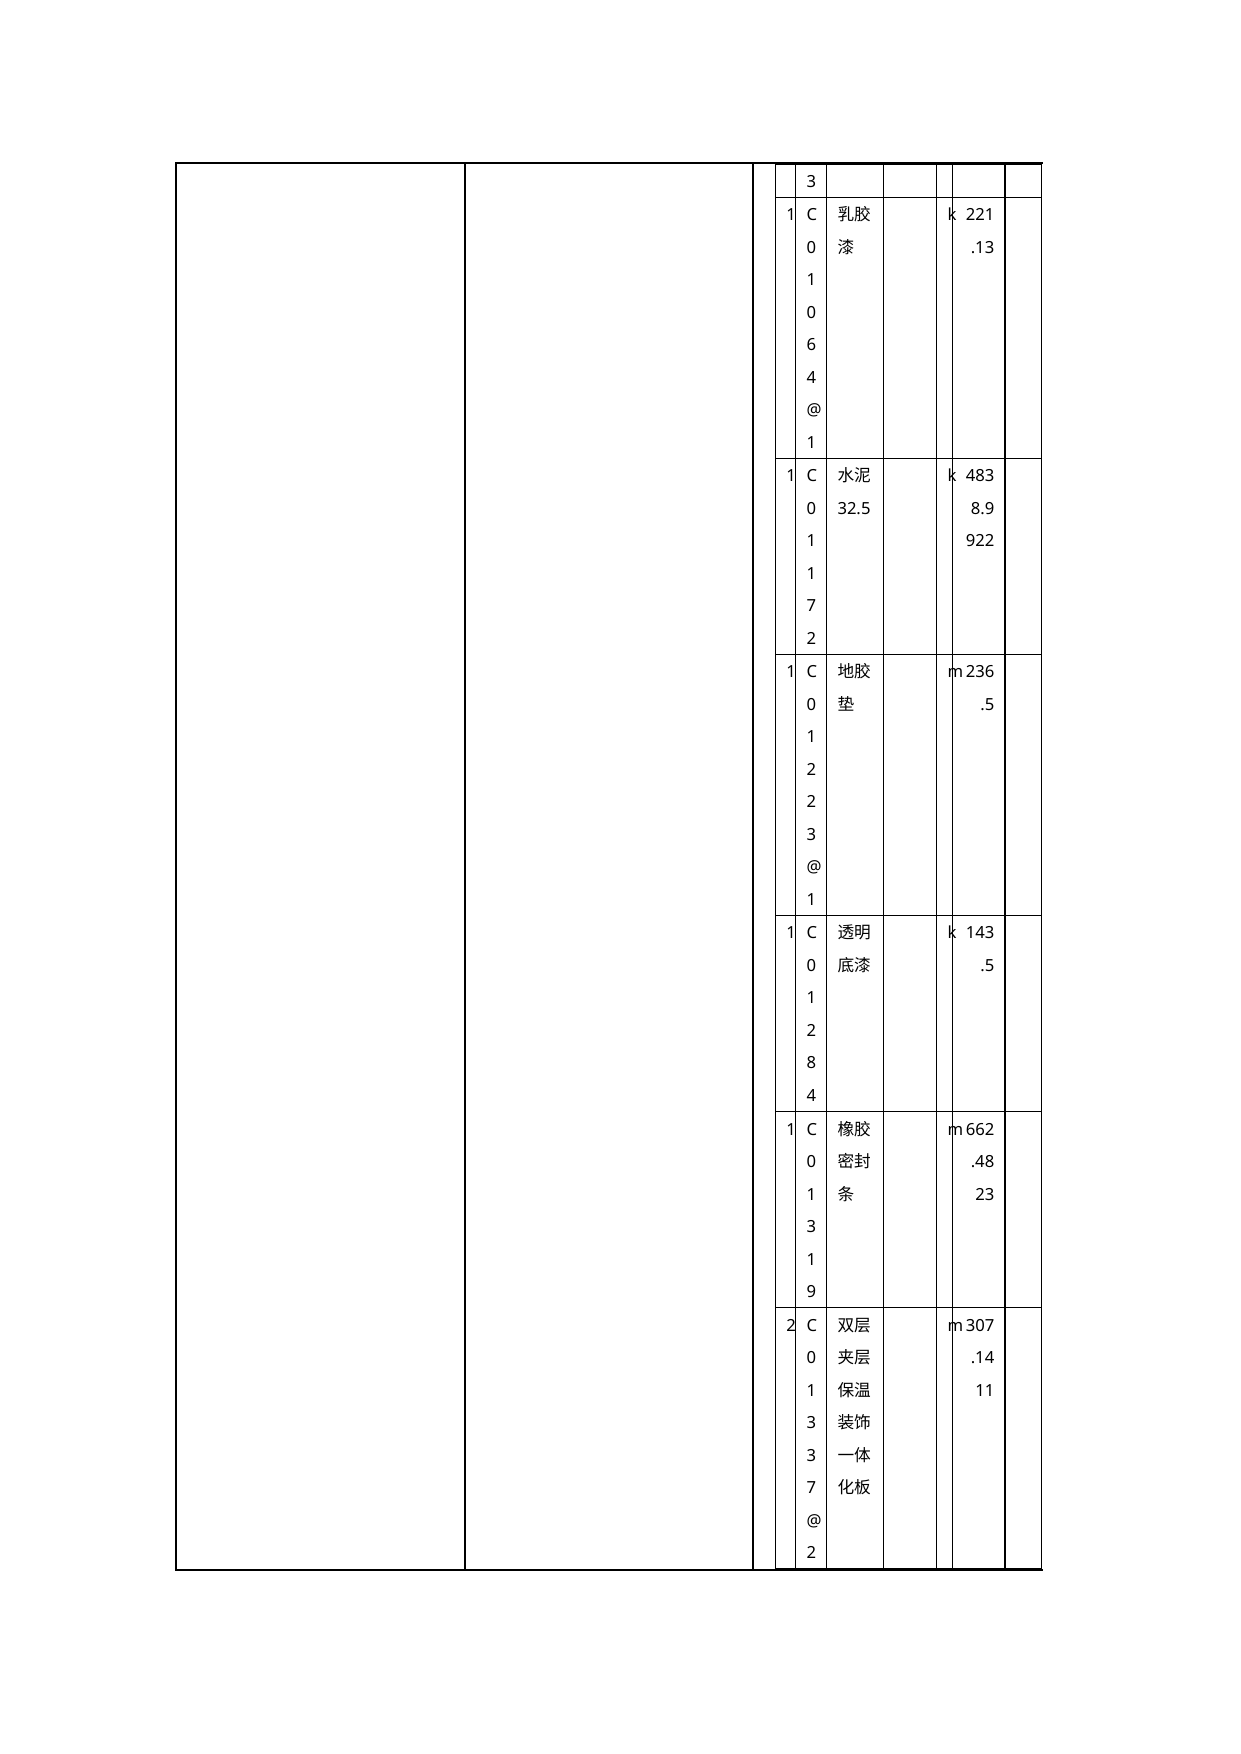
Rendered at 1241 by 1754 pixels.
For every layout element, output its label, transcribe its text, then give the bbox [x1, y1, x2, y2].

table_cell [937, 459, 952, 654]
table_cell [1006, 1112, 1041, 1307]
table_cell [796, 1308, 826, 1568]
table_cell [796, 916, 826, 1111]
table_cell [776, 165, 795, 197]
table_cell 1 [466, 164, 752, 1569]
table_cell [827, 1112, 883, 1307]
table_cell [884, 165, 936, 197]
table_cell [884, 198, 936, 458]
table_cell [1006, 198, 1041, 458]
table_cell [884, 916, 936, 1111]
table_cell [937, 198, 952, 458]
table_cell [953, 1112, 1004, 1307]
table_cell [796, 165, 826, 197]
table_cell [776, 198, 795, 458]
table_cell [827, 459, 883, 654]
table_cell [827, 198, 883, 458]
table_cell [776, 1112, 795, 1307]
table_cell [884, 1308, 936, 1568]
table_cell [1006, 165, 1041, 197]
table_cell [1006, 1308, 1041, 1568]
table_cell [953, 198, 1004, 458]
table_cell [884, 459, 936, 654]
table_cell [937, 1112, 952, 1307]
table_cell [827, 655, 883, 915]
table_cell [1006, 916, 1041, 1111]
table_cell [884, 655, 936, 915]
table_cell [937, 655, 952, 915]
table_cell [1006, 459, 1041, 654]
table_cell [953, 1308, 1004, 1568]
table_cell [754, 164, 775, 1569]
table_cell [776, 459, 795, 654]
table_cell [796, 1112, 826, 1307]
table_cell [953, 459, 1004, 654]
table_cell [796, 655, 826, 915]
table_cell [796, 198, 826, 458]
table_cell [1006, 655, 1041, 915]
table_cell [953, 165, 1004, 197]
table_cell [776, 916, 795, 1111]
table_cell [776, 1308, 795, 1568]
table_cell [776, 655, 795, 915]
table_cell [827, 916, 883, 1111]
table_cell [177, 164, 464, 1569]
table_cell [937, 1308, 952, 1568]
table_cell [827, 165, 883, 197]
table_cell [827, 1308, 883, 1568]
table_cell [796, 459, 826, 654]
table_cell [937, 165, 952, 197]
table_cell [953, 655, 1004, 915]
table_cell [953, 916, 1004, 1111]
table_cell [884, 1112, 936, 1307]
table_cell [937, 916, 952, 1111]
